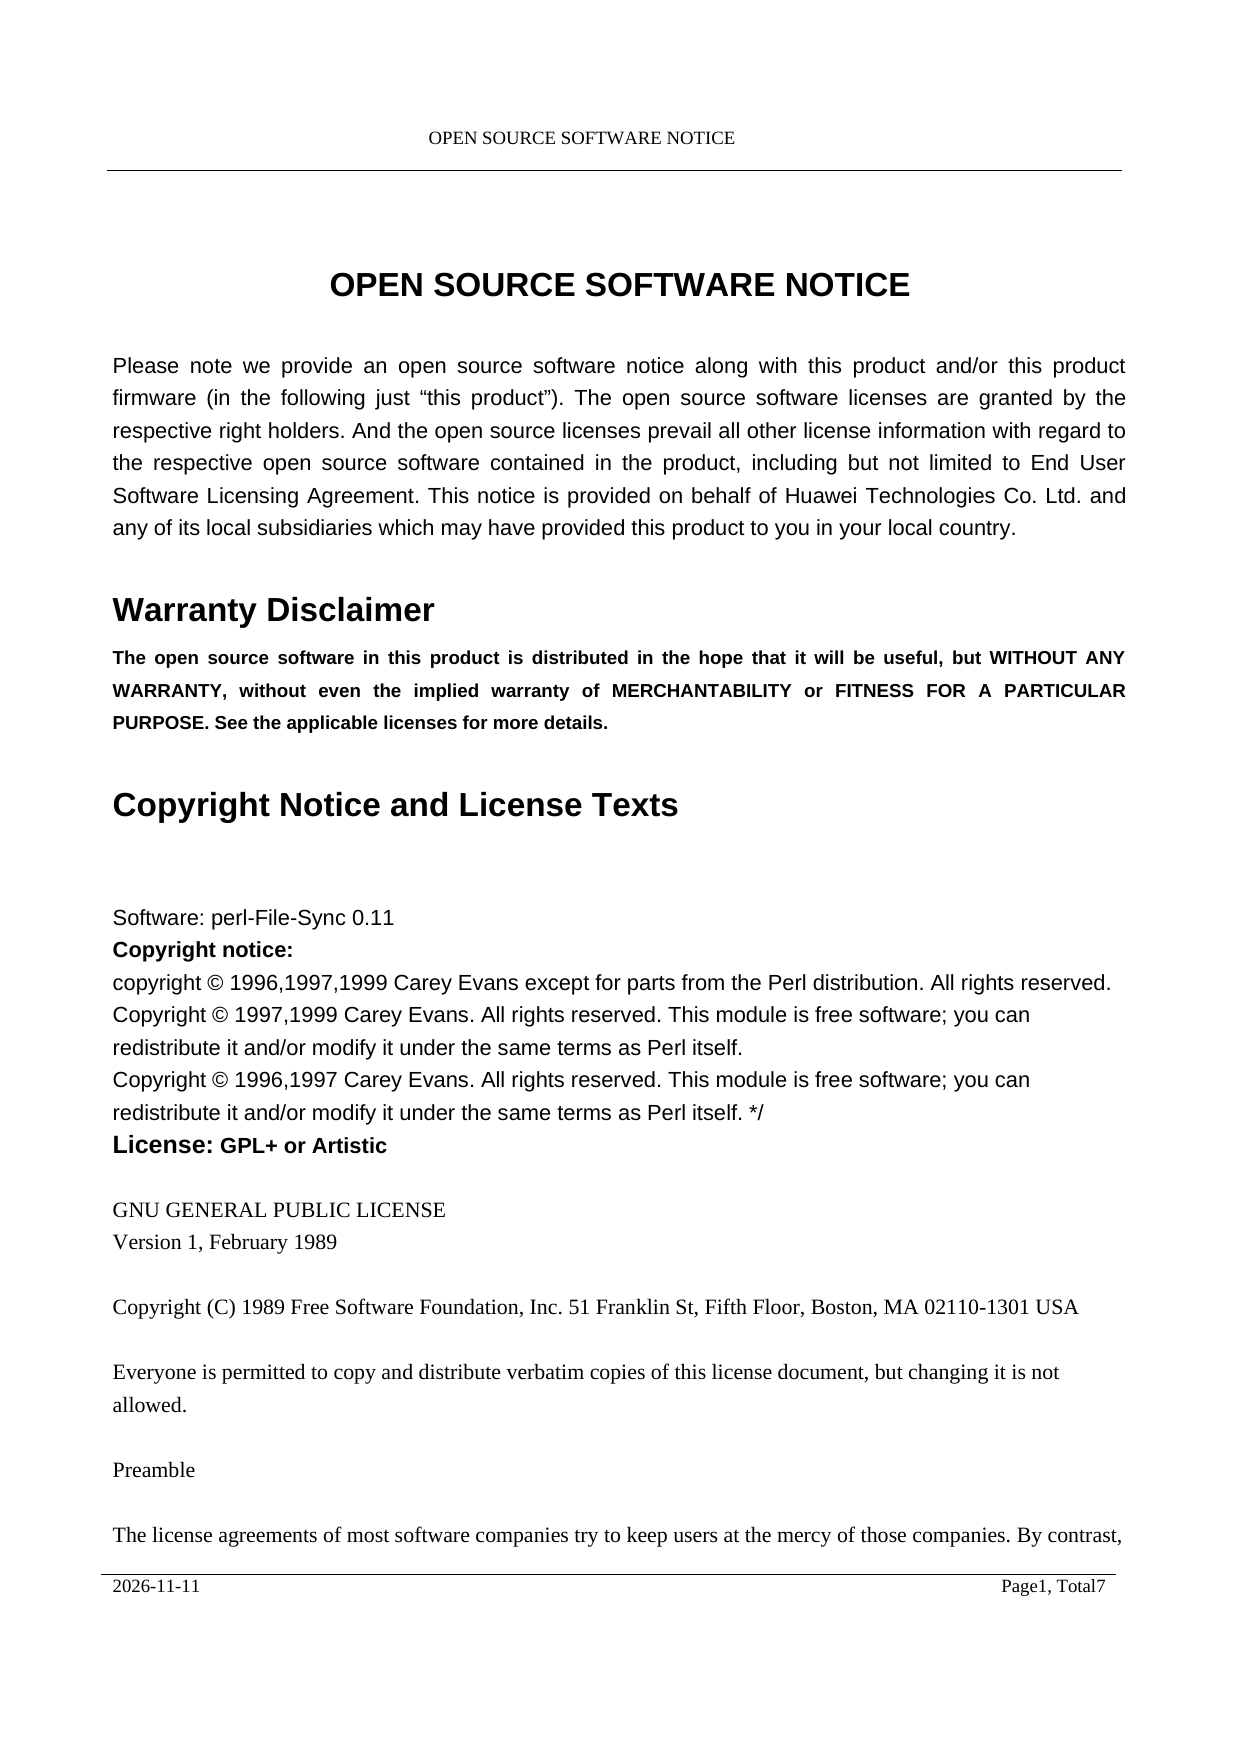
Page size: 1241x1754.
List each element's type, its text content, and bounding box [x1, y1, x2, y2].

text Copyright © 1996,1997 Carey Evans. All rights reserved. This module is free software; you can redistribute it and/or modify it under the same terms as Perl itself. */ [112, 1063, 1128, 1128]
text OPEN SOURCE SOFTWARE NOTICE [112, 251, 1128, 316]
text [112, 1128, 1128, 1551]
text Software: perl-File-Sync 0.11 [112, 901, 1128, 933]
text The open source software in this product is distributed in the hope that it will be useful, but WITHOUT ANY WARRANTY, without even the implied warranty of MERCHANTABILITY or FITNESS FOR A PARTICULAR PURPOSE. See the applicable licenses for more details. [112, 641, 1128, 739]
text copyright © 1996,1997,1999 Carey Evans except for parts from the Perl distribution. All rights reserved. [112, 966, 1128, 998]
text Please note we provide an open source software notice along with this product and/or this product firmware (in the following just “this product”). The open source software licenses are granted by the respective right holders. And the open source licenses prevail all other license information with regard to the respective open source software contained in the product, including but not limited to End User Software Licensing Agreement. This notice is provided on behalf of Huawei Technologies Co. Ltd. and any of its local subsidiaries which may have provided this product to you in your local country. [112, 349, 1128, 544]
text Warranty Disclaimer [112, 576, 1128, 641]
text Copyright notice: [112, 933, 1128, 966]
text Copyright © 1997,1999 Carey Evans. All rights reserved. This module is free software; you can redistribute it and/or modify it under the same terms as Perl itself. [112, 998, 1128, 1063]
text Copyright Notice and License Texts [112, 771, 1128, 836]
